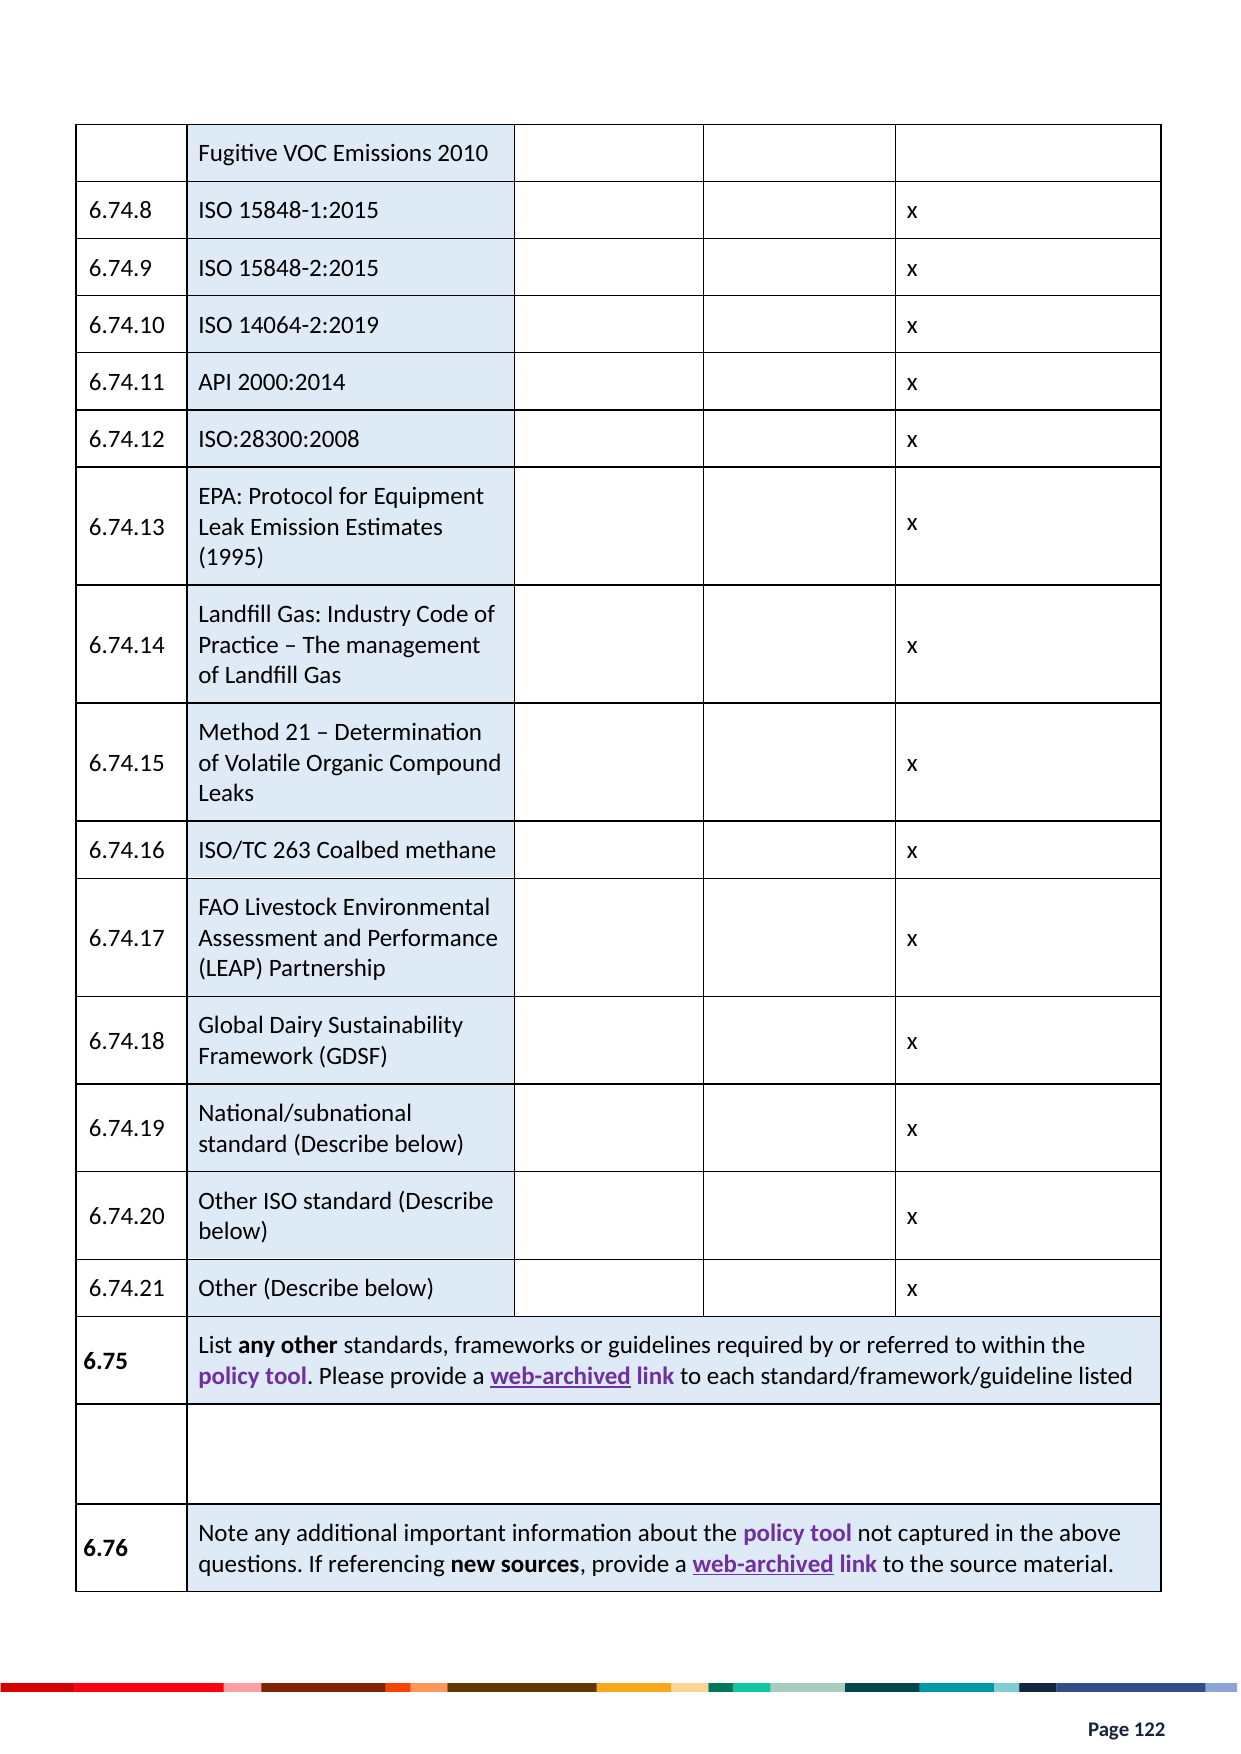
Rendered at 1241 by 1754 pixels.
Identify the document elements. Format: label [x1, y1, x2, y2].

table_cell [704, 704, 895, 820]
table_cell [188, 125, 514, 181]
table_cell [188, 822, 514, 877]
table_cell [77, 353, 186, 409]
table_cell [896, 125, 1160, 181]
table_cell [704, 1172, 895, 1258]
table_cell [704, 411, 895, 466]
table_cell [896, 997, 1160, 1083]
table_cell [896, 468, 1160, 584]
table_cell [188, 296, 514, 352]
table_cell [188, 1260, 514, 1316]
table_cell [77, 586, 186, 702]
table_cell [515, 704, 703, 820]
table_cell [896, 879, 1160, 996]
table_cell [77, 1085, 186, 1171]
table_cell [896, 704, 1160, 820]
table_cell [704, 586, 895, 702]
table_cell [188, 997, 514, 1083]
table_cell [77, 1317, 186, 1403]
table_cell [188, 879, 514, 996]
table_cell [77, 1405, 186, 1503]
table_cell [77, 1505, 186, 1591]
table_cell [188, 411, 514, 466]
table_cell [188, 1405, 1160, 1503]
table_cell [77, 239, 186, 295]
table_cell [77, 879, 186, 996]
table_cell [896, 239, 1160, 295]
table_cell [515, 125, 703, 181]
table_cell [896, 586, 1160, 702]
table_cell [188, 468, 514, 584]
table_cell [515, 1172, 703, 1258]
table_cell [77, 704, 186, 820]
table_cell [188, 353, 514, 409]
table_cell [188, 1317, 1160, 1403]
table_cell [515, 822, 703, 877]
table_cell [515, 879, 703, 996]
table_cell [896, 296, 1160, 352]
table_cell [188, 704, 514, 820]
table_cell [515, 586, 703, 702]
picture [0, 1683, 1236, 1692]
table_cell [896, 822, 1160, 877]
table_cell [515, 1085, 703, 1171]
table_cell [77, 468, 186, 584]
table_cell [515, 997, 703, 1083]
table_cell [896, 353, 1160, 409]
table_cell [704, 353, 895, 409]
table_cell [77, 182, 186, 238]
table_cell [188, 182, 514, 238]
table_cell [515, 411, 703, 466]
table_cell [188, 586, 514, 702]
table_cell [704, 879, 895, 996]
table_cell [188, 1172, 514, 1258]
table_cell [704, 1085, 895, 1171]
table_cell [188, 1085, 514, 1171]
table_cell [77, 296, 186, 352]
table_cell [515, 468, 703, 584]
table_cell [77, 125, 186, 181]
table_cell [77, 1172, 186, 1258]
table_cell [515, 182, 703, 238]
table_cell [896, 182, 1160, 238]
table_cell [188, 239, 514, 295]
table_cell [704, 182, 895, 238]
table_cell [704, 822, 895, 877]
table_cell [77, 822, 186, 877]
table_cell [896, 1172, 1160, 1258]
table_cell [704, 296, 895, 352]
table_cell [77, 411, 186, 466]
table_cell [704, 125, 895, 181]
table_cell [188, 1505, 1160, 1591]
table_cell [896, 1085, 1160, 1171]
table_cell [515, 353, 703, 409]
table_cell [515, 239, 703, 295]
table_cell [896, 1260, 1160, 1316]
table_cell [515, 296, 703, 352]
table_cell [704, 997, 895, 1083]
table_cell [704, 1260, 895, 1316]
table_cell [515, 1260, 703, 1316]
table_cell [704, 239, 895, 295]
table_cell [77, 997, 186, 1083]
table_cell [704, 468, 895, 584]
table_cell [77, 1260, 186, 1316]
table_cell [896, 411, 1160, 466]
